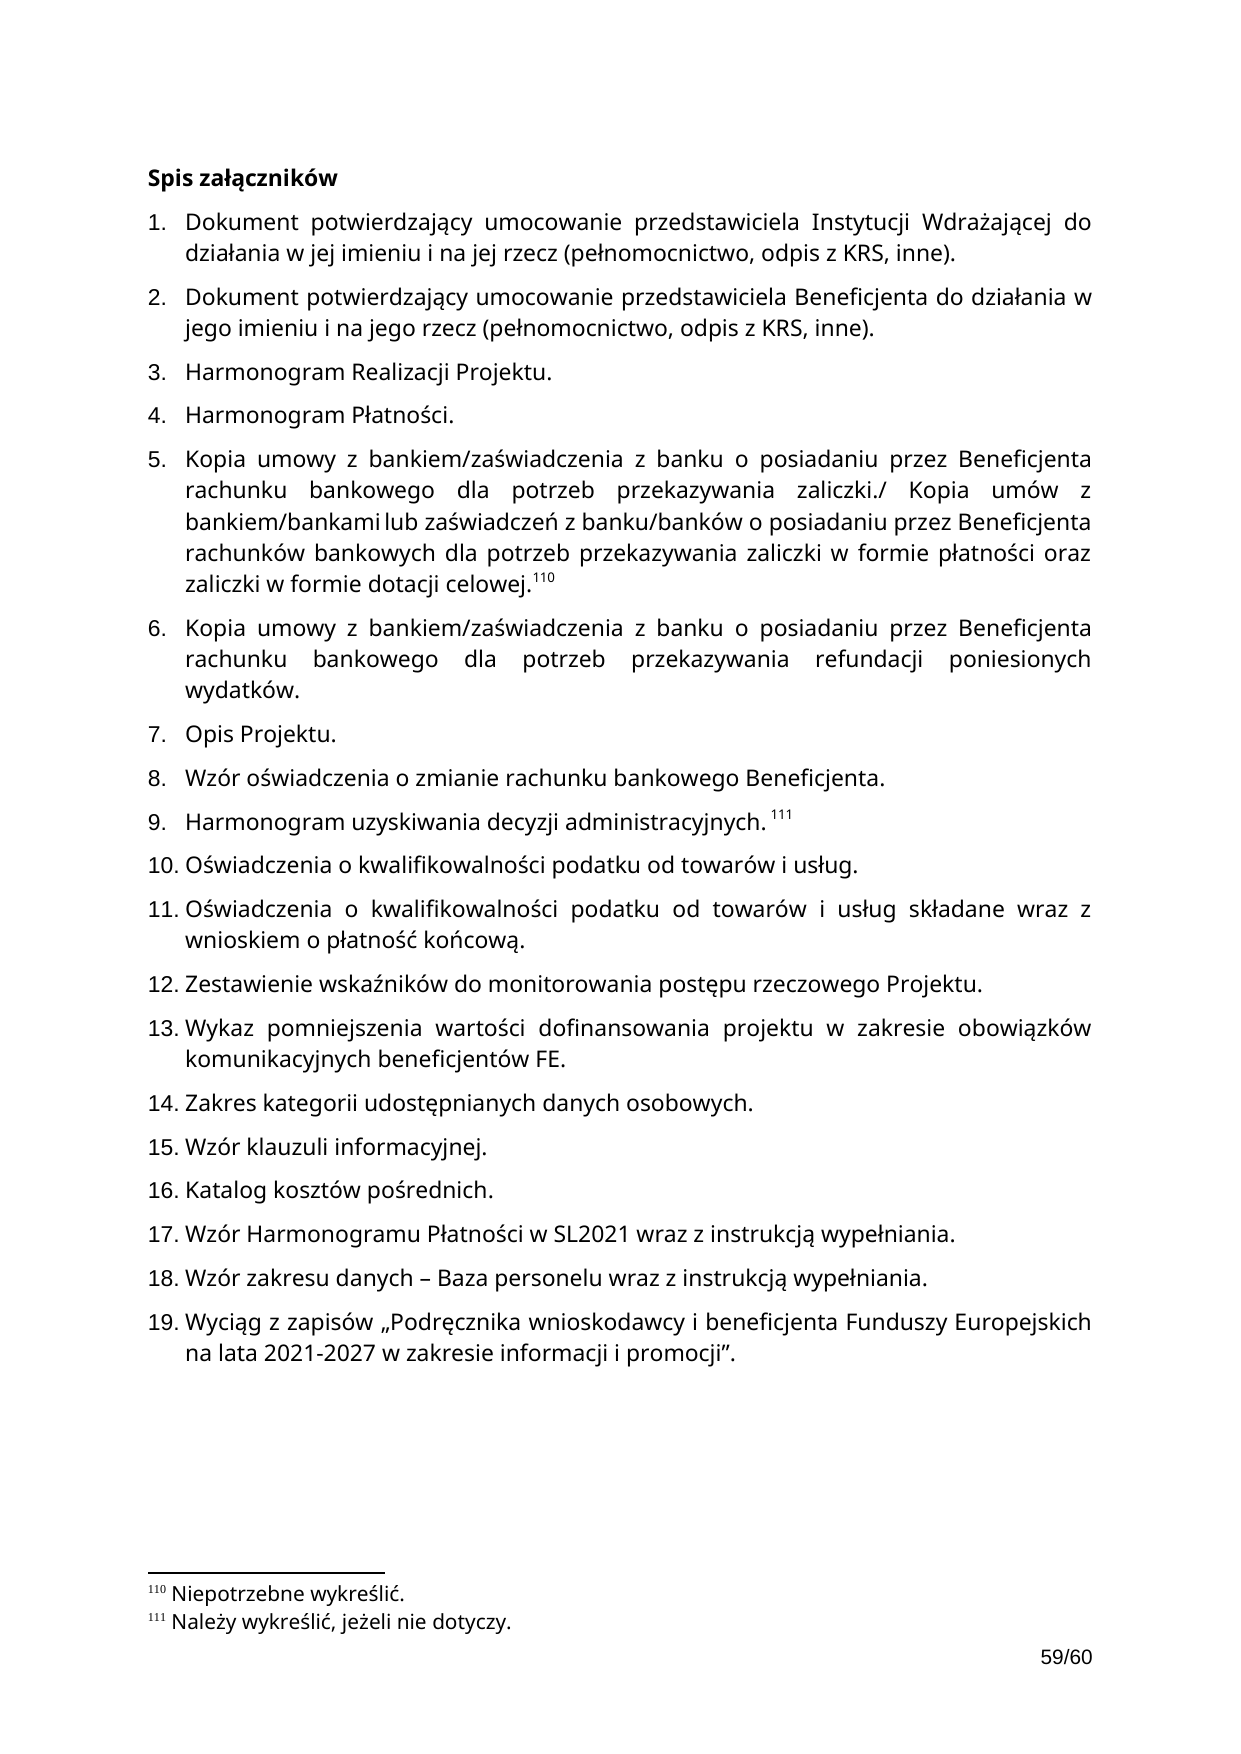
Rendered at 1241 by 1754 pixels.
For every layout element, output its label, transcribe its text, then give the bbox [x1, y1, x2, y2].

list Wzór zakresu danych – Baza personelu wraz z instrukcją wypełniania. [148, 1262, 1092, 1293]
text Spis załączników [148, 162, 1092, 193]
list Zakres kategorii udostępnianych danych osobowych. [148, 1087, 1092, 1118]
list Wzór oświadczenia o zmianie rachunku bankowego Beneficjenta. [148, 762, 1092, 793]
list Kopia umowy z bankiem/zaświadczenia z banku o posiadaniu przez Beneficjenta rachunku bankowego dla potrzeb przekazywania refundacji poniesionych wydatków. [148, 612, 1092, 706]
list Harmonogram uzyskiwania decyzji administracyjnych. [148, 806, 1092, 837]
list Wyciąg z zapisów „Podręcznika wnioskodawcy i beneficjenta Funduszy Europejskich na lata 2021-2027 w zakresie informacji i promocji”. [148, 1306, 1092, 1368]
list Harmonogram Płatności. [148, 399, 1092, 431]
list Katalog kosztów pośrednich. [148, 1174, 1092, 1206]
list Oświadczenia o kwalifikowalności podatku od towarów i usług składane wraz z wnioskiem o płatność końcową. [148, 893, 1092, 956]
list Dokument potwierdzający umocowanie przedstawiciela Beneficjenta do działania w jego imieniu i na jego rzecz (pełnomocnictwo, odpis z KRS, inne). [148, 281, 1092, 343]
list Oświadczenia o kwalifikowalności podatku od towarów i usług. [148, 849, 1092, 881]
list Zestawienie wskaźników do monitorowania postępu rzeczowego Projektu. [148, 968, 1092, 999]
list Wykaz pomniejszenia wartości dofinansowania projektu w zakresie obowiązków komunikacyjnych beneficjentów FE. [148, 1012, 1092, 1074]
list Wzór Harmonogramu Płatności w SL2021 wraz z instrukcją wypełniania. [148, 1218, 1092, 1249]
list Wzór klauzuli informacyjnej. [148, 1131, 1092, 1162]
list Dokument potwierdzający umocowanie przedstawiciela Instytucji Wdrażającej do działania w jej imieniu i na jej rzecz (pełnomocnictwo, odpis z KRS, inne). [148, 206, 1092, 268]
list Opis Projektu. [148, 718, 1092, 749]
list Kopia umowy z bankiem/zaświadczenia z banku o posiadaniu przez Beneficjenta rachunku bankowego dla potrzeb przekazywania zaliczki./ Kopia umów z bankiem/bankami lub zaświadczeń z banku/banków o posiadaniu przez Beneficjenta rachunków bankowych dla potrzeb przekazywania zaliczki w formie płatności oraz zaliczki w formie dotacji celowej. [148, 443, 1092, 599]
list Harmonogram Realizacji Projektu. [148, 356, 1092, 387]
